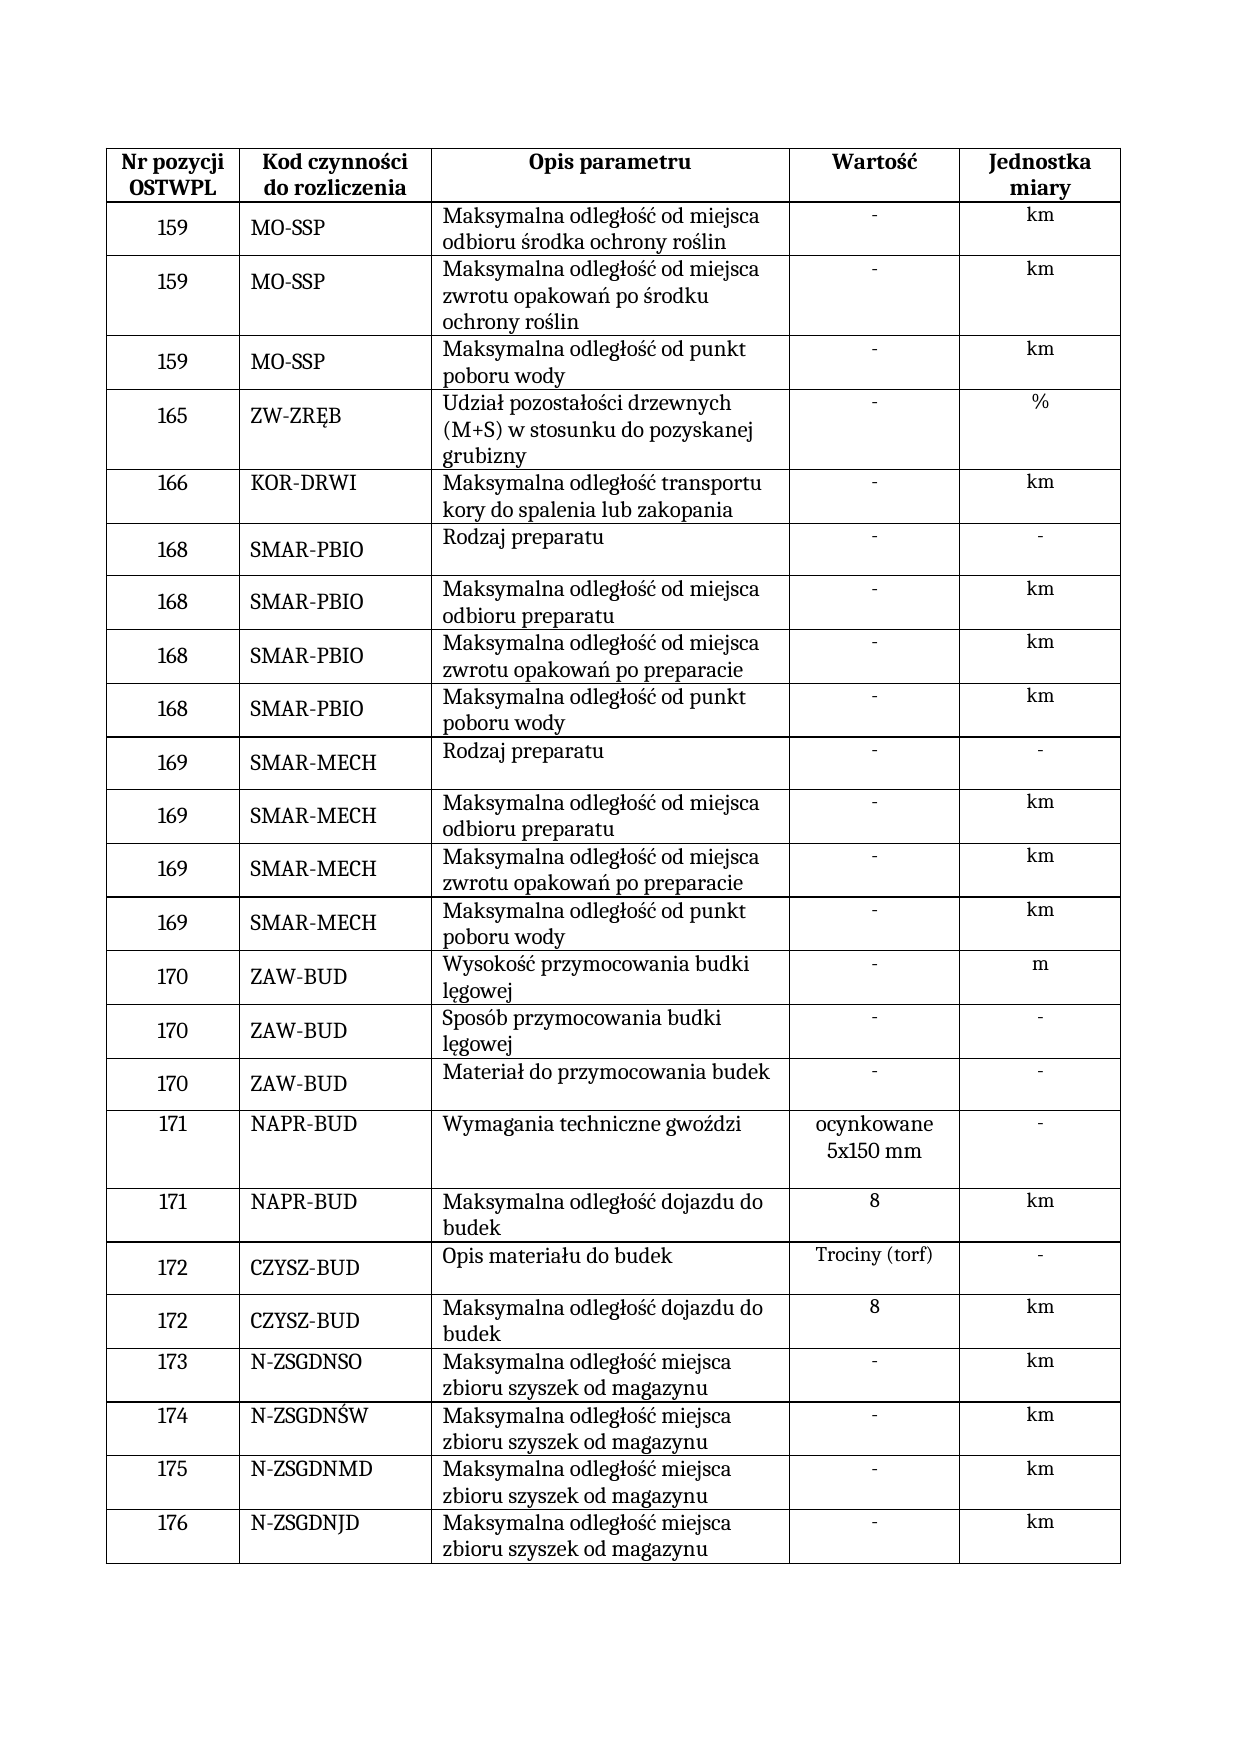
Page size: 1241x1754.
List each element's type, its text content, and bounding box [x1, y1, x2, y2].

table_cell - [790, 1510, 959, 1563]
table_cell Maksymalna odległość od punkt poboru wody [432, 898, 789, 950]
table_cell ZW-ZRĘB [240, 390, 431, 469]
table_cell 170 [107, 951, 239, 1004]
table_cell 168 [107, 524, 239, 575]
table_header Wartość [790, 149, 959, 201]
table_cell km [960, 203, 1120, 255]
table_cell NAPR-BUD [240, 1111, 431, 1188]
table_cell SMAR-PBIO [240, 684, 431, 736]
table_cell - [960, 1243, 1120, 1294]
table_cell SMAR-PBIO [240, 576, 431, 629]
table_cell Maksymalna odległość miejsca zbioru szyszek od magazynu [432, 1349, 789, 1401]
table_cell MO-SSP [240, 336, 431, 389]
table_cell CZYSZ-BUD [240, 1243, 431, 1294]
table_cell - [790, 951, 959, 1004]
table_cell SMAR-PBIO [240, 630, 431, 683]
table_cell km [960, 576, 1120, 629]
table_cell N-ZSGDNSO [240, 1349, 431, 1401]
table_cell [432, 1456, 789, 1509]
table_cell Maksymalna odległość od miejsca zwrotu opakowań po preparacie [432, 630, 789, 683]
table_cell - [790, 203, 959, 255]
table_cell 168 [107, 576, 239, 629]
table_cell MO-SSP [240, 203, 431, 255]
table_cell 169 [107, 844, 239, 896]
table_cell - [790, 630, 959, 683]
table_cell Maksymalna odległość transportu kory do spalenia lub zakopania [432, 470, 789, 523]
table_cell km [960, 844, 1120, 896]
table_cell - [790, 1005, 959, 1058]
table_cell Udział pozostałości drzewnych (M+S) w stosunku do pozyskanej grubizny [432, 390, 789, 469]
table_cell 168 [107, 684, 239, 736]
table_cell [432, 1510, 789, 1563]
table_cell - [790, 524, 959, 575]
table_cell SMAR-MECH [240, 790, 431, 843]
table_cell 175 [107, 1456, 239, 1509]
table_cell km [960, 1456, 1120, 1509]
table_cell 171 [107, 1189, 239, 1241]
table_cell - [790, 898, 959, 950]
table_cell KOR-DRWI [240, 470, 431, 523]
table_cell 171 [107, 1111, 239, 1188]
table_cell Wymagania techniczne gwoździ [432, 1111, 789, 1188]
table_cell 168 [107, 630, 239, 683]
table_cell km [960, 336, 1120, 389]
table_cell SMAR-MECH [240, 898, 431, 950]
table_cell Rodzaj preparatu [432, 524, 789, 575]
table_cell ocynkowane 5x150 mm [790, 1111, 959, 1188]
table_cell km [960, 630, 1120, 683]
table_cell Maksymalna odległość od miejsca odbioru preparatu [432, 576, 789, 629]
table_header Nr pozycji OSTWPL [107, 149, 239, 201]
table_cell km [960, 470, 1120, 523]
table_cell 170 [107, 1005, 239, 1058]
table_cell Sposób przymocowania budki lęgowej [432, 1005, 789, 1058]
table_cell Materiał do przymocowania budek [432, 1059, 789, 1110]
table_cell Maksymalna odległość od miejsca zwrotu opakowań po preparacie [432, 844, 789, 896]
table_cell Maksymalna odległość od miejsca odbioru środka ochrony roślin [432, 203, 789, 255]
table_cell - [790, 684, 959, 736]
table_cell MO-SSP [240, 256, 431, 335]
table_cell 174 [107, 1403, 239, 1455]
table_cell 169 [107, 738, 239, 789]
table_cell 169 [107, 790, 239, 843]
table_cell Maksymalna odległość od miejsca odbioru preparatu [432, 790, 789, 843]
table_cell - [790, 470, 959, 523]
table_cell - [790, 1403, 959, 1455]
table_cell % [960, 390, 1120, 469]
table_cell - [960, 1059, 1120, 1110]
table_cell km [960, 1295, 1120, 1348]
table_cell - [960, 1111, 1120, 1188]
table_cell 176 [107, 1510, 239, 1563]
table_cell Maksymalna odległość od punkt poboru wody [432, 336, 789, 389]
table_cell km [960, 790, 1120, 843]
table_cell NAPR-BUD [240, 1189, 431, 1241]
table_cell - [790, 790, 959, 843]
table_cell Maksymalna odległość od miejsca zwrotu opakowań po środku ochrony roślin [432, 256, 789, 335]
table_cell - [960, 1005, 1120, 1058]
table_cell - [790, 1456, 959, 1509]
table_cell Wysokość przymocowania budki lęgowej [432, 951, 789, 1004]
table_cell Rodzaj preparatu [432, 738, 789, 789]
table_cell 170 [107, 1059, 239, 1110]
table_cell 169 [107, 898, 239, 950]
table_cell - [790, 390, 959, 469]
table_cell ZAW-BUD [240, 951, 431, 1004]
table_header Jednostka miary [960, 149, 1120, 201]
table_cell 173 [107, 1349, 239, 1401]
table_cell Maksymalna odległość dojazdu do budek [432, 1189, 789, 1241]
table_cell 8 [790, 1189, 959, 1241]
table_cell SMAR-PBIO [240, 524, 431, 575]
table_cell Maksymalna odległość od punkt poboru wody [432, 684, 789, 736]
table_cell SMAR-MECH [240, 738, 431, 789]
table_cell 172 [107, 1243, 239, 1294]
table_cell km [960, 256, 1120, 335]
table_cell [432, 1403, 789, 1455]
table_cell km [960, 1403, 1120, 1455]
table_cell 166 [107, 470, 239, 523]
table_cell N-ZSGDNMD [240, 1456, 431, 1509]
table_cell - [790, 256, 959, 335]
table_cell 172 [107, 1295, 239, 1348]
table_cell Maksymalna odległość dojazdu do budek [432, 1295, 789, 1348]
table_cell SMAR-MECH [240, 844, 431, 896]
table_cell 8 [790, 1295, 959, 1348]
table_cell - [790, 1349, 959, 1401]
table_cell 159 [107, 203, 239, 255]
table_cell - [790, 738, 959, 789]
table_cell km [960, 1510, 1120, 1563]
table_cell 165 [107, 390, 239, 469]
table_cell ZAW-BUD [240, 1059, 431, 1110]
table_header Opis parametru [432, 149, 789, 201]
table_cell - [960, 524, 1120, 575]
table_cell - [790, 336, 959, 389]
table_cell Trociny (torf) [790, 1243, 959, 1294]
table_cell Opis materiału do budek [432, 1243, 789, 1294]
table_cell km [960, 898, 1120, 950]
table_cell N-ZSGDNJD [240, 1510, 431, 1563]
table_cell 159 [107, 256, 239, 335]
table_cell - [790, 844, 959, 896]
table_cell - [960, 738, 1120, 789]
table_cell CZYSZ-BUD [240, 1295, 431, 1348]
table_header Kod czynności do rozliczenia [240, 149, 431, 201]
table_cell m [960, 951, 1120, 1004]
table_cell - [790, 1059, 959, 1110]
table_cell km [960, 1189, 1120, 1241]
table_cell N-ZSGDNŚW [240, 1403, 431, 1455]
table_cell ZAW-BUD [240, 1005, 431, 1058]
table_cell - [790, 576, 959, 629]
table_cell km [960, 1349, 1120, 1401]
table_cell 159 [107, 336, 239, 389]
table_cell km [960, 684, 1120, 736]
